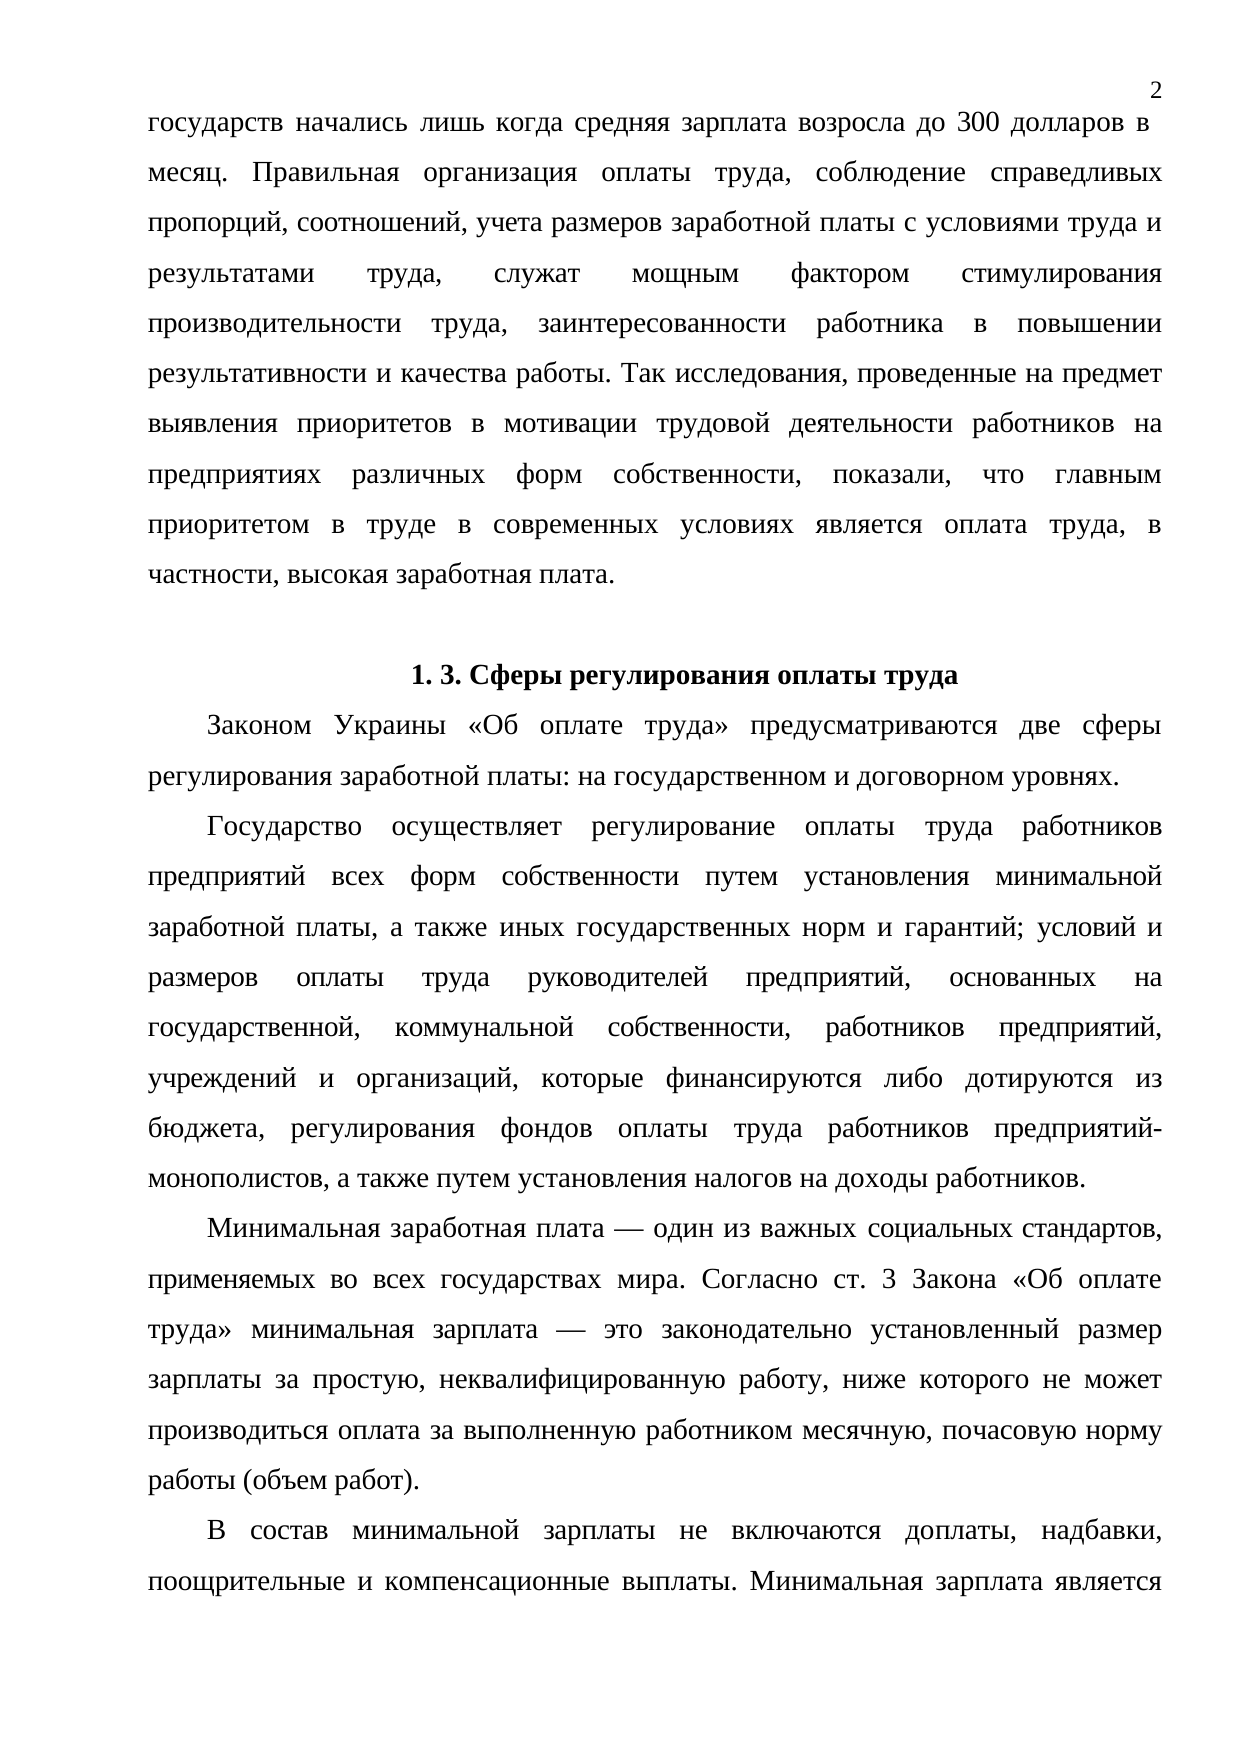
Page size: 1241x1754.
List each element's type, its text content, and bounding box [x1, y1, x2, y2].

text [148, 1512, 1162, 1596]
text 1. 3. Сферы регулирования оплаты труда [148, 657, 1162, 691]
text Минимальная заработная плата — один из важных социальных стандартов, применяемых во всех государствах мира. Согласно ст. 3 Закона «Об оплате труда» минимальная зарплата — это законодательно установленный размер зарплаты за простую, неквалифицированную работу, ниже которого не может производиться оплата за выполненную работником месячную, почасовую норму работы (объем работ). [148, 1211, 1162, 1496]
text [148, 104, 1162, 590]
text Законом Украины «Об оплате труда» предусматриваются две сферы регулирования заработной платы: на государственном и договорном уровнях. [148, 707, 1162, 791]
text Государство осуществляет регулирование оплаты труда работников предприятий всех форм собственности путем установления минимальной заработной платы, а также иных государственных норм и гарантий; условий и размеров оплаты труда руководителей предприятий, основанных на государственной, коммунальной собственности, работников предприятий, учреждений и организаций, которые финансируются либо дотируются из бюджета, регулирования фондов оплаты труда работников предприятий-монополистов, а также путем установления налогов на доходы работников. [148, 808, 1162, 1194]
